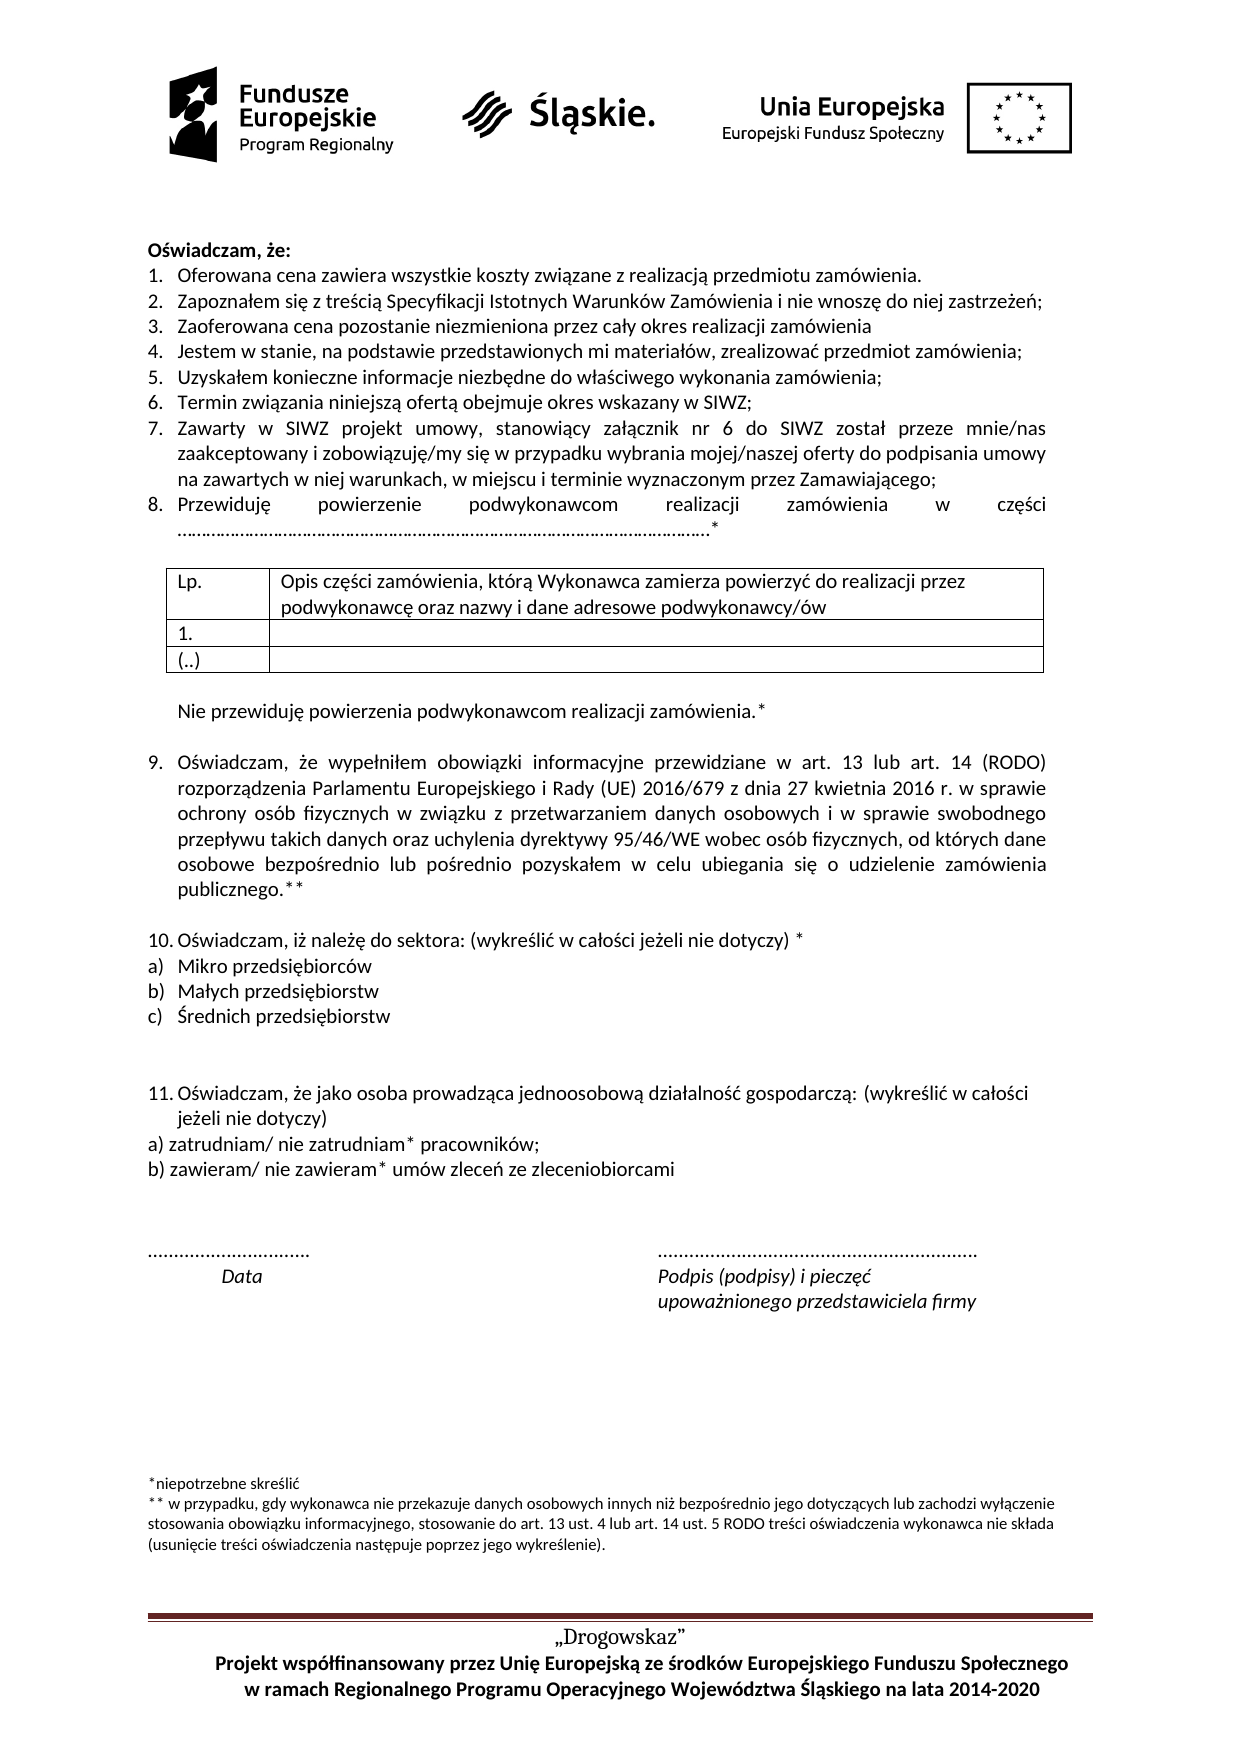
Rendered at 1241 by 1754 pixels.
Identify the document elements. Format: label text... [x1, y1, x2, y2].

text Nie przewiduję powierzenia podwykonawcom realizacji zamówienia.* [177, 699, 1048, 724]
list Zawarty w SIWZ projekt umowy, stanowiący załącznik nr 6 do SIWZ został przeze mnie/nas zaakceptowany i zobowiązuję/my się w przypadku wybrania mojej/naszej oferty do podpisania umowy na zawartych w niej warunkach, w miejscu i terminie wyznaczonym przez Zamawiającego; [148, 415, 1048, 491]
text *niepotrzebne skreślić [148, 1473, 1093, 1493]
list Średnich przedsiębiorstw [148, 1004, 1048, 1029]
table_cell [270, 647, 1043, 672]
text Data Podpis (podpisy) i pieczęć upoważnionego przedstawiciela firmy [148, 1263, 1093, 1314]
list Małych przedsiębiorstw [148, 978, 1048, 1004]
list Uzyskałem konieczne informacje niezbędne do właściwego wykonania zamówienia; [148, 364, 1048, 389]
list Mikro przedsiębiorców [148, 953, 1048, 978]
picture [147, 44, 1094, 184]
table_header Lp. [167, 569, 269, 619]
text b) zawieram/ nie zawieram* umów zleceń ze zleceniobiorcami [148, 1156, 1048, 1182]
list Oświadczam, że wypełniłem obowiązki informacyjne przewidziane w art. 13 lub art. 14 (RODO) rozporządzenia Parlamentu Europejskiego i Rady (UE) 2016/679 z dnia 27 kwietnia 2016 r. w sprawie ochrony osób fizycznych w związku z przetwarzaniem danych osobowych i w sprawie swobodnego przepływu takich danych oraz uchylenia dyrektywy 95/46/WE wobec osób fizycznych, od których dane osobowe bezpośrednio lub pośrednio pozyskałem w celu ubiegania się o udzielenie zamówienia publicznego.** [148, 749, 1048, 902]
table_cell (..) [167, 647, 269, 672]
list Przewiduję powierzenie podwykonawcom realizacji zamówienia w części …………………………………………………………………………………………………* [148, 491, 1048, 542]
text Oświadczam, że: [148, 237, 1048, 262]
list Termin związania niniejszą ofertą obejmuje okres wskazany w SIWZ; [148, 389, 1048, 415]
list Oferowana cena zawiera wszystkie koszty związane z realizacją przedmiotu zamówienia. [148, 262, 1048, 288]
list Oświadczam, iż należę do sektora: (wykreślić w całości jeżeli nie dotyczy) * [148, 927, 1048, 953]
table_cell 1. [167, 620, 269, 646]
table_header Opis części zamówienia, którą Wykonawca zamierza powierzyć do realizacji przez podwykonawcę oraz nazwy i dane adresowe podwykonawcy/ów [270, 569, 1043, 619]
list Jestem w stanie, na podstawie przedstawionych mi materiałów, zrealizować przedmiot zamówienia; [148, 339, 1048, 364]
text ** w przypadku, gdy wykonawca nie przekazuje danych osobowych innych niż bezpośrednio jego dotyczących lub zachodzi wyłączenie stosowania obowiązku informacyjnego, stosowanie do art. 13 ust. 4 lub art. 14 ust. 5 RODO treści oświadczenia wykonawca nie składa (usunięcie treści oświadczenia następuje poprzez jego wykreślenie). [148, 1493, 1093, 1554]
list Oświadczam, że jako osoba prowadząca jednoosobową działalność gospodarczą: (wykreślić w całości jeżeli nie dotyczy) [148, 1080, 1048, 1131]
table_cell [270, 620, 1043, 646]
list Zapoznałem się z treścią Specyfikacji Istotnych Warunków Zamówienia i nie wnoszę do niej zastrzeżeń; [148, 288, 1048, 313]
list Zaoferowana cena pozostanie niezmieniona przez cały okres realizacji zamówienia [148, 313, 1048, 339]
text a) zatrudniam/ nie zatrudniam* pracowników; [148, 1131, 1048, 1156]
text ............................... ............................................................. [148, 1238, 1093, 1263]
